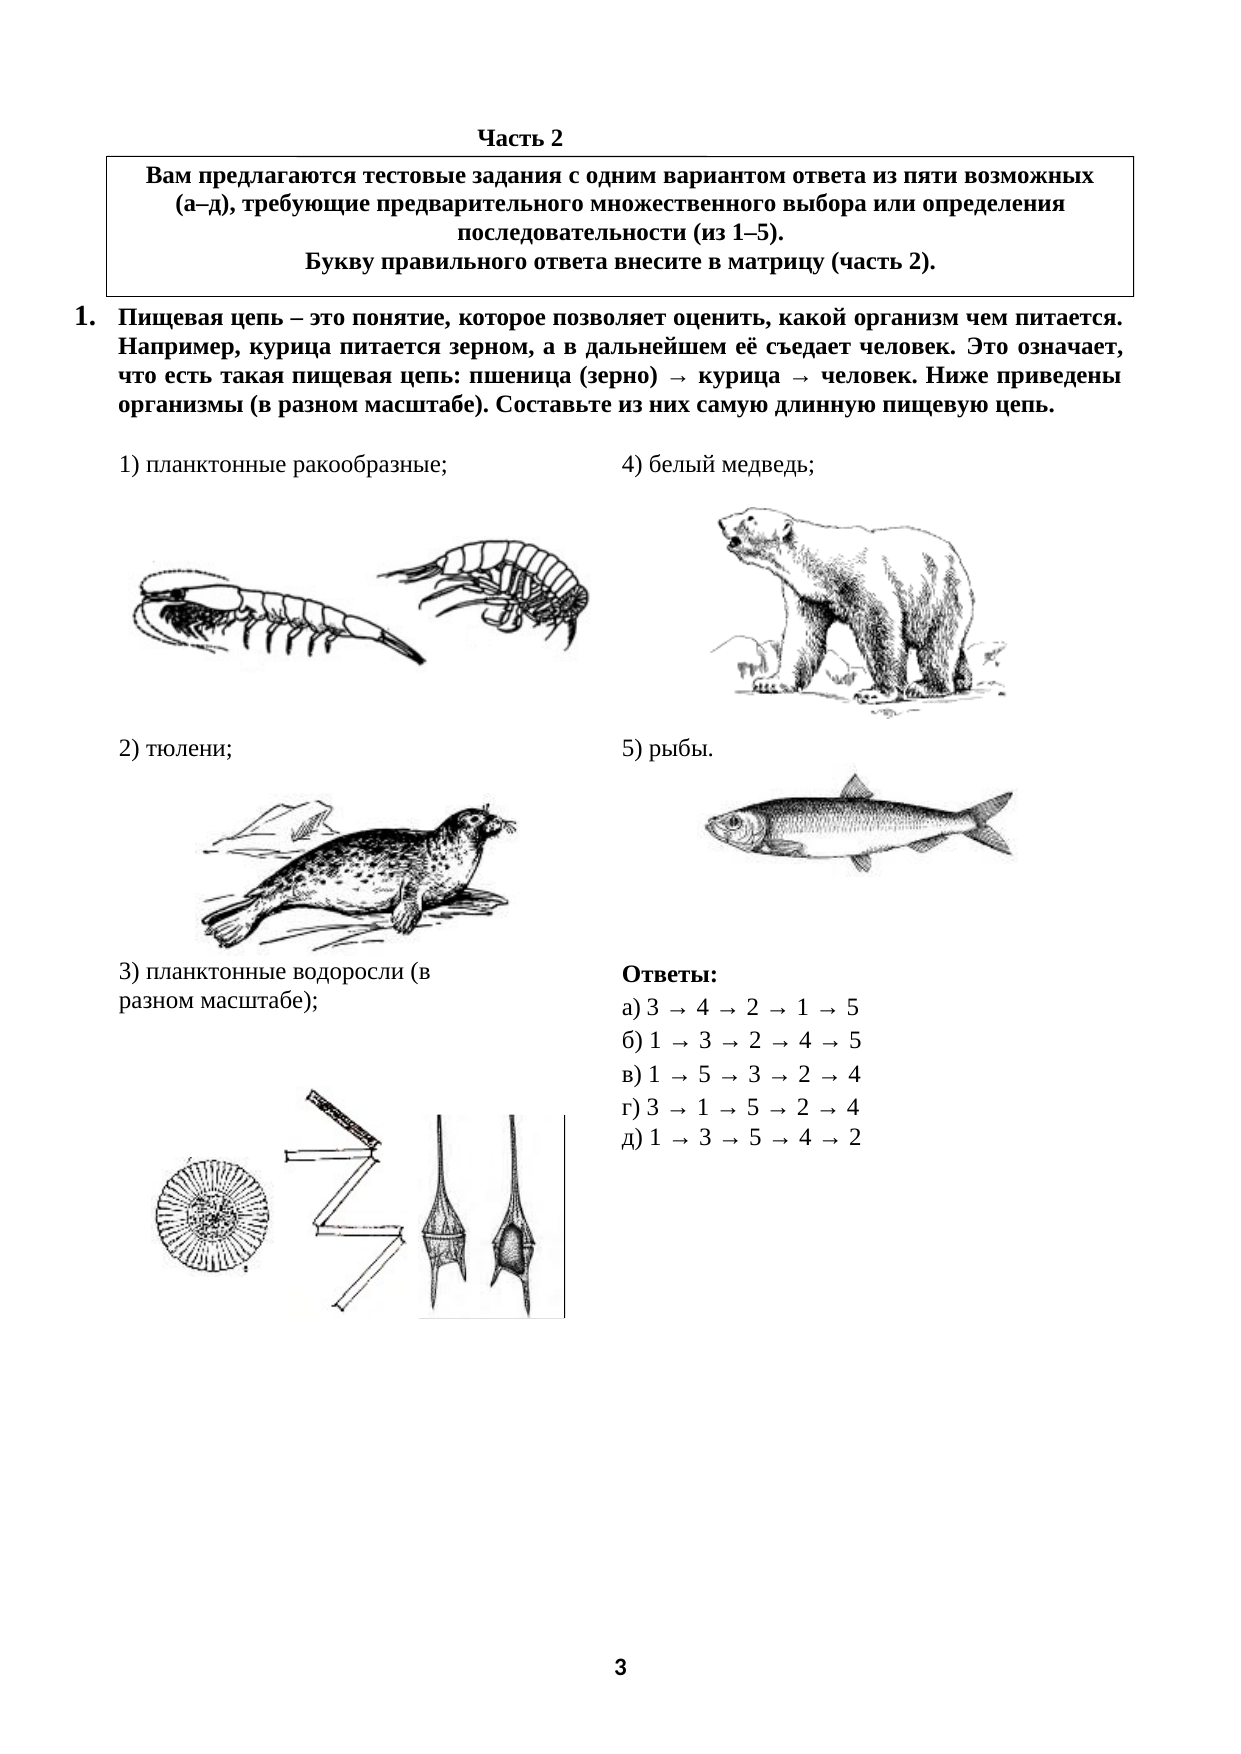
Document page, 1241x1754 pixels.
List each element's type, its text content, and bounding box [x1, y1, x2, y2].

text Часть 2 [85, 123, 955, 151]
table_cell Ответы: а) 3 → 4 → 2 → 1 → 5 б) 1 → 3 → 2 → 4 → 5 в) 1 → 5 → 3 → 2 → 4 г) 3 → 1 → 5 → 2 → 4 д) 1 → 3 → 5 → 4 → 2 [610, 956, 1045, 1276]
picture [283, 1276, 415, 1318]
text Букву правильного ответа внесите в матрицу (часть 2). [118, 246, 1123, 275]
table_cell 2) тюлени; [98, 731, 610, 956]
list Пищевая цепь – это понятие, которое позволяет оценить, какой организм чем питается. Например, курица питается зерном, а в дальнейшем её съедает человек. Это означает, что есть такая пищевая цепь: пшеница (зерно) → курица → человек. Ниже приведены организмы (в разном масштабе). Составьте из них самую длинную пищевую цепь. [74, 298, 1123, 417]
table_header 4) белый медведь; [610, 446, 1045, 731]
picture [194, 793, 521, 956]
picture [710, 507, 1008, 719]
picture [150, 1157, 274, 1277]
text Вам предлагаются тестовые задания с одним вариантом ответа из пяти возможных (а–д), требующие предварительного множественного выбора или определения последовательности (из 1–5). [136, 160, 1104, 246]
picture [696, 763, 1018, 877]
table_cell 3) планктонные водоросли (в разном масштабе); [98, 956, 610, 1276]
table_header 1) планктонные ракообразные; [98, 446, 610, 731]
picture [418, 1276, 564, 1318]
picture [128, 536, 591, 673]
table_cell 5) рыбы. [610, 731, 1045, 956]
